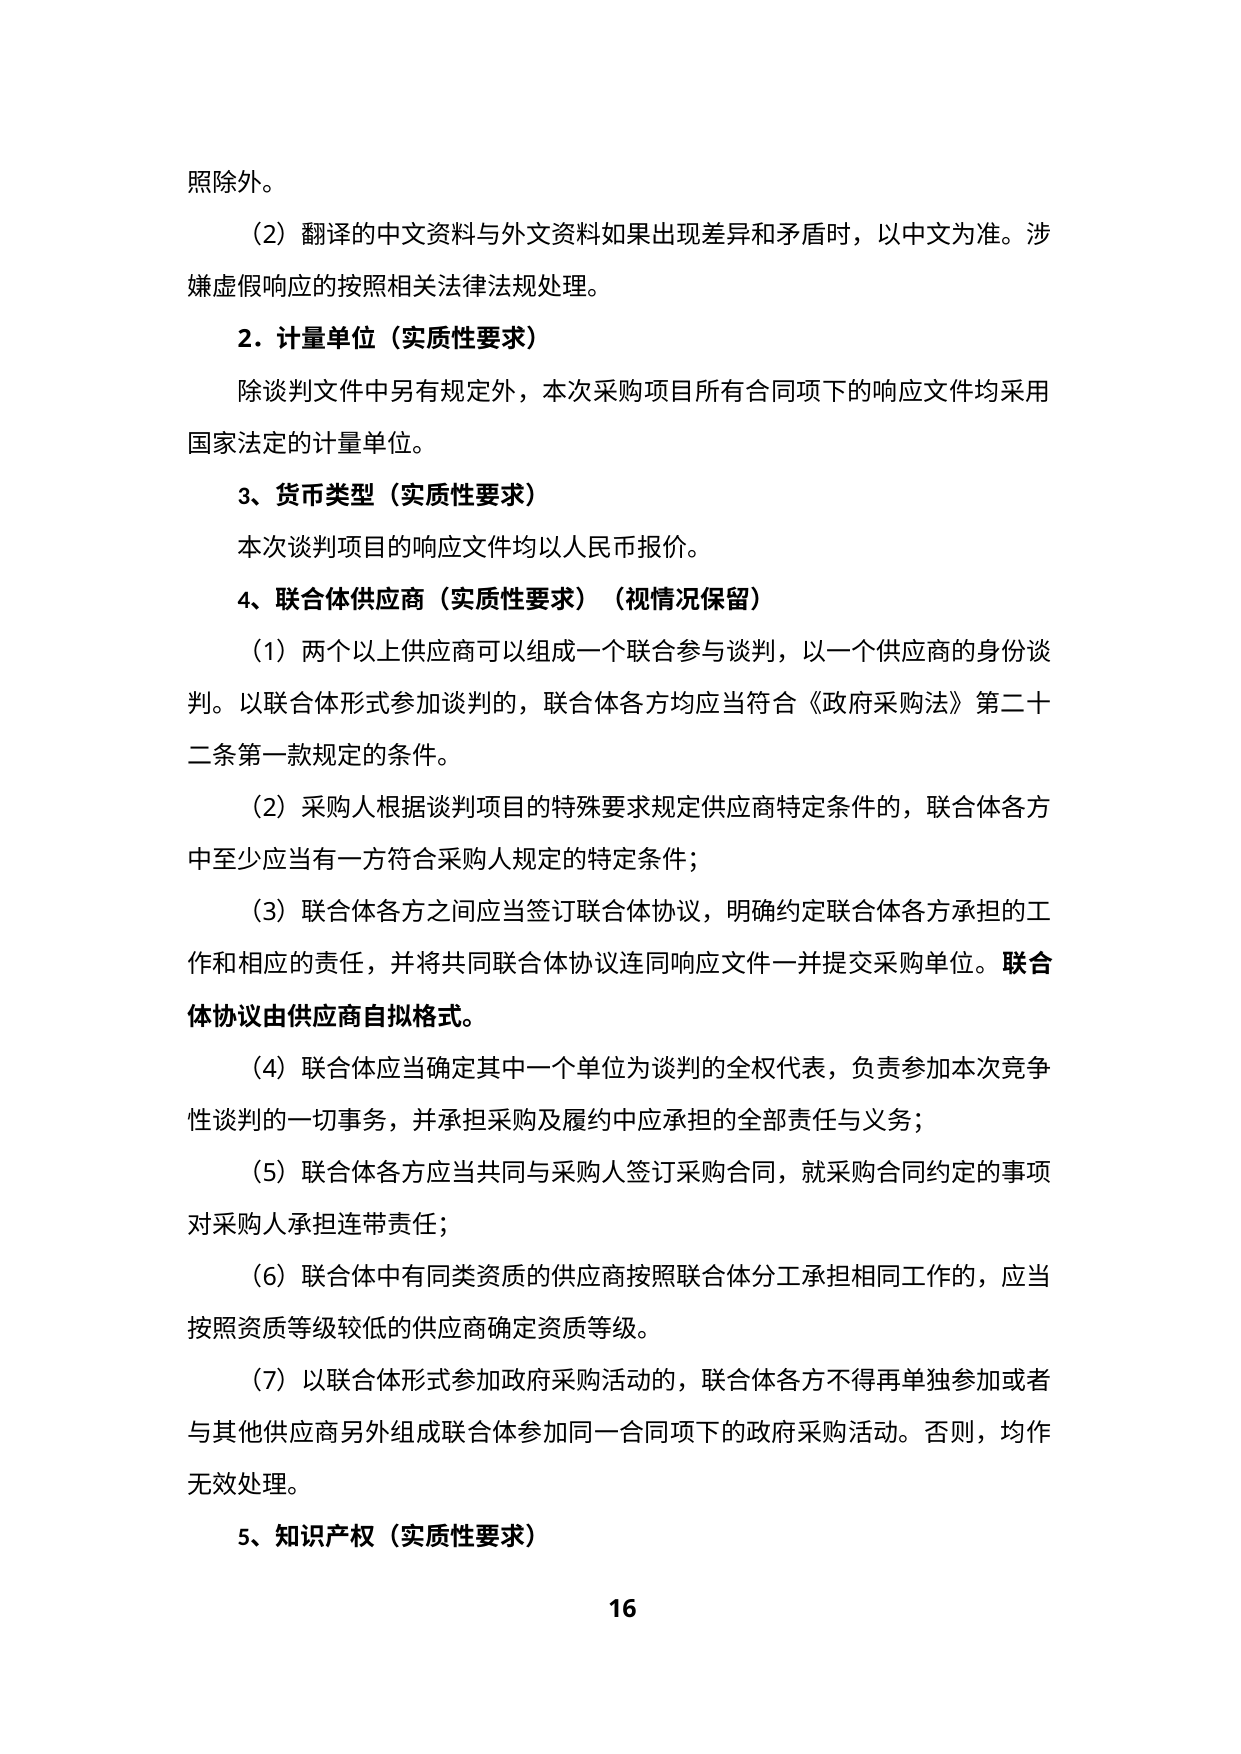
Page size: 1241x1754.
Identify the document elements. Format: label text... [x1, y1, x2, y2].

text （2）采购人根据谈判项目的特殊要求规定供应商特定条件的，联合体各方中至少应当有一方符合采购人规定的特定条件； [187, 775, 1053, 879]
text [187, 150, 1053, 202]
text （1）两个以上供应商可以组成一个联合参与谈判，以一个供应商的身份谈判。以联合体形式参加谈判的，联合体各方均应当符合《政府采购法》第二十二条第一款规定的条件。 [187, 619, 1053, 775]
text 本次谈判项目的响应文件均以人民币报价。 [187, 514, 1053, 567]
text （3）联合体各方之间应当签订联合体协议，明确约定联合体各方承担的工作和相应的责任，并将共同联合体协议连同响应文件一并提交采购单位。联合体协议由供应商自拟格式。 [187, 879, 1053, 1035]
text （6）联合体中有同类资质的供应商按照联合体分工承担相同工作的，应当按照资质等级较低的供应商确定资质等级。 [187, 1244, 1053, 1348]
text （7）以联合体形式参加政府采购活动的，联合体各方不得再单独参加或者与其他供应商另外组成联合体参加同一合同项下的政府采购活动。否则，均作无效处理。 [187, 1348, 1053, 1504]
text 5、知识产权（实质性要求） [187, 1504, 1053, 1556]
text 除谈判文件中另有规定外，本次采购项目所有合同项下的响应文件均采用国家法定的计量单位。 [187, 358, 1053, 462]
text 2．计量单位（实质性要求） [187, 306, 1053, 358]
text （2）翻译的中文资料与外文资料如果出现差异和矛盾时，以中文为准。涉嫌虚假响应的按照相关法律法规处理。 [187, 202, 1053, 306]
text 4、联合体供应商（实质性要求）（视情况保留） [187, 567, 1053, 619]
text （4）联合体应当确定其中一个单位为谈判的全权代表，负责参加本次竞争性谈判的一切事务，并承担采购及履约中应承担的全部责任与义务； [187, 1035, 1053, 1139]
text 3、货币类型（实质性要求） [187, 462, 1053, 514]
text （5）联合体各方应当共同与采购人签订采购合同，就采购合同约定的事项对采购人承担连带责任； [187, 1139, 1053, 1244]
